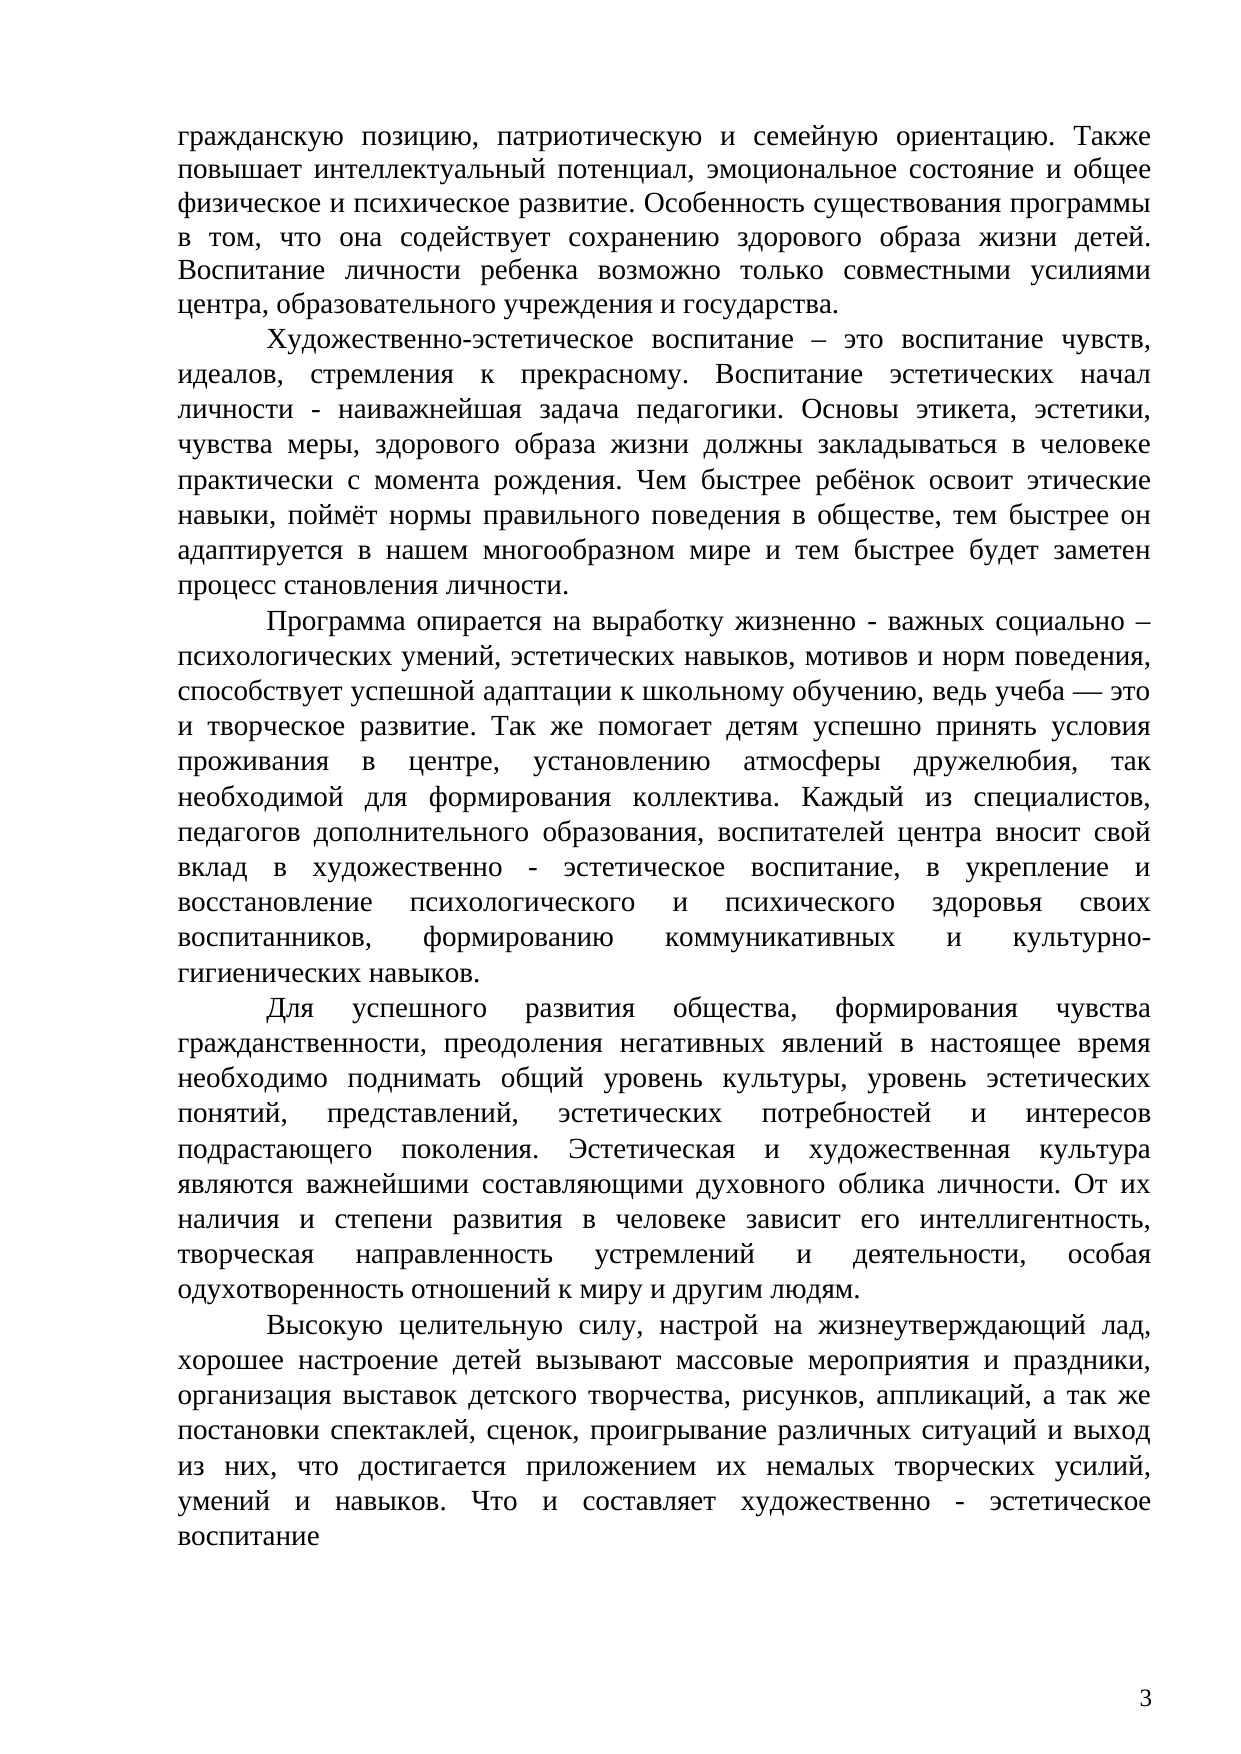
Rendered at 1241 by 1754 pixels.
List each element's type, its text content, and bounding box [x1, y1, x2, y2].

text Программа опирается на выработку жизненно - важных социально – психологических умений, эстетических навыков, мотивов и норм поведения, способствует успешной адаптации к школьному обучению, ведь учеба — это и творческое развитие. Так же помогает детям успешно принять условия проживания в центре, установлению атмосферы дружелюбия, так необходимой для формирования коллектива. Каждый из специалистов, педагогов дополнительного образования, воспитателей центра вносит свой вклад в художественно - эстетическое воспитание, в укрепление и восстановление психологического и психического здоровья своих воспитанников, формированию коммуникативных и культурно-гигиенических навыков. [177, 601, 1152, 988]
text Художественно-эстетическое воспитание – это воспитание чувств, идеалов, стремления к прекрасному. Воспитание эстетических начал личности - наиважнейшая задача педагогики. Основы этикета, эстетики, чувства меры, здорового образа жизни должны закладываться в человеке практически с момента рождения. Чем быстрее ребёнок освоит этические навыки, поймёт нормы правильного поведения в обществе, тем быстрее он адаптируется в нашем многообразном мире и тем быстрее будет заметен процесс становления личности. [177, 319, 1152, 601]
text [177, 118, 1152, 319]
text Для успешного развития общества, формирования чувства гражданственности, преодоления негативных явлений в настоящее время необходимо поднимать общий уровень культуры, уровень эстетических понятий, представлений, эстетических потребностей и интересов подрастающего поколения. Эстетическая и художественная культура являются важнейшими составляющими духовного облика личности. От их наличия и степени развития в человеке зависит его интеллигентность, творческая направленность устремлений и деятельности, особая одухотворенность отношений к миру и другим людям. [177, 988, 1152, 1305]
text Высокую целительную силу, настрой на жизнеутверждающий лад, хорошее настроение детей вызывают массовые мероприятия и праздники, организация выставок детского творчества, рисунков, аппликаций, а так же постановки спектаклей, сценок, проигрывание различных ситуаций и выход из них, что достигается приложением их немалых творческих усилий, умений и навыков. Что и составляет художественно - эстетическое воспитание [177, 1305, 1152, 1552]
